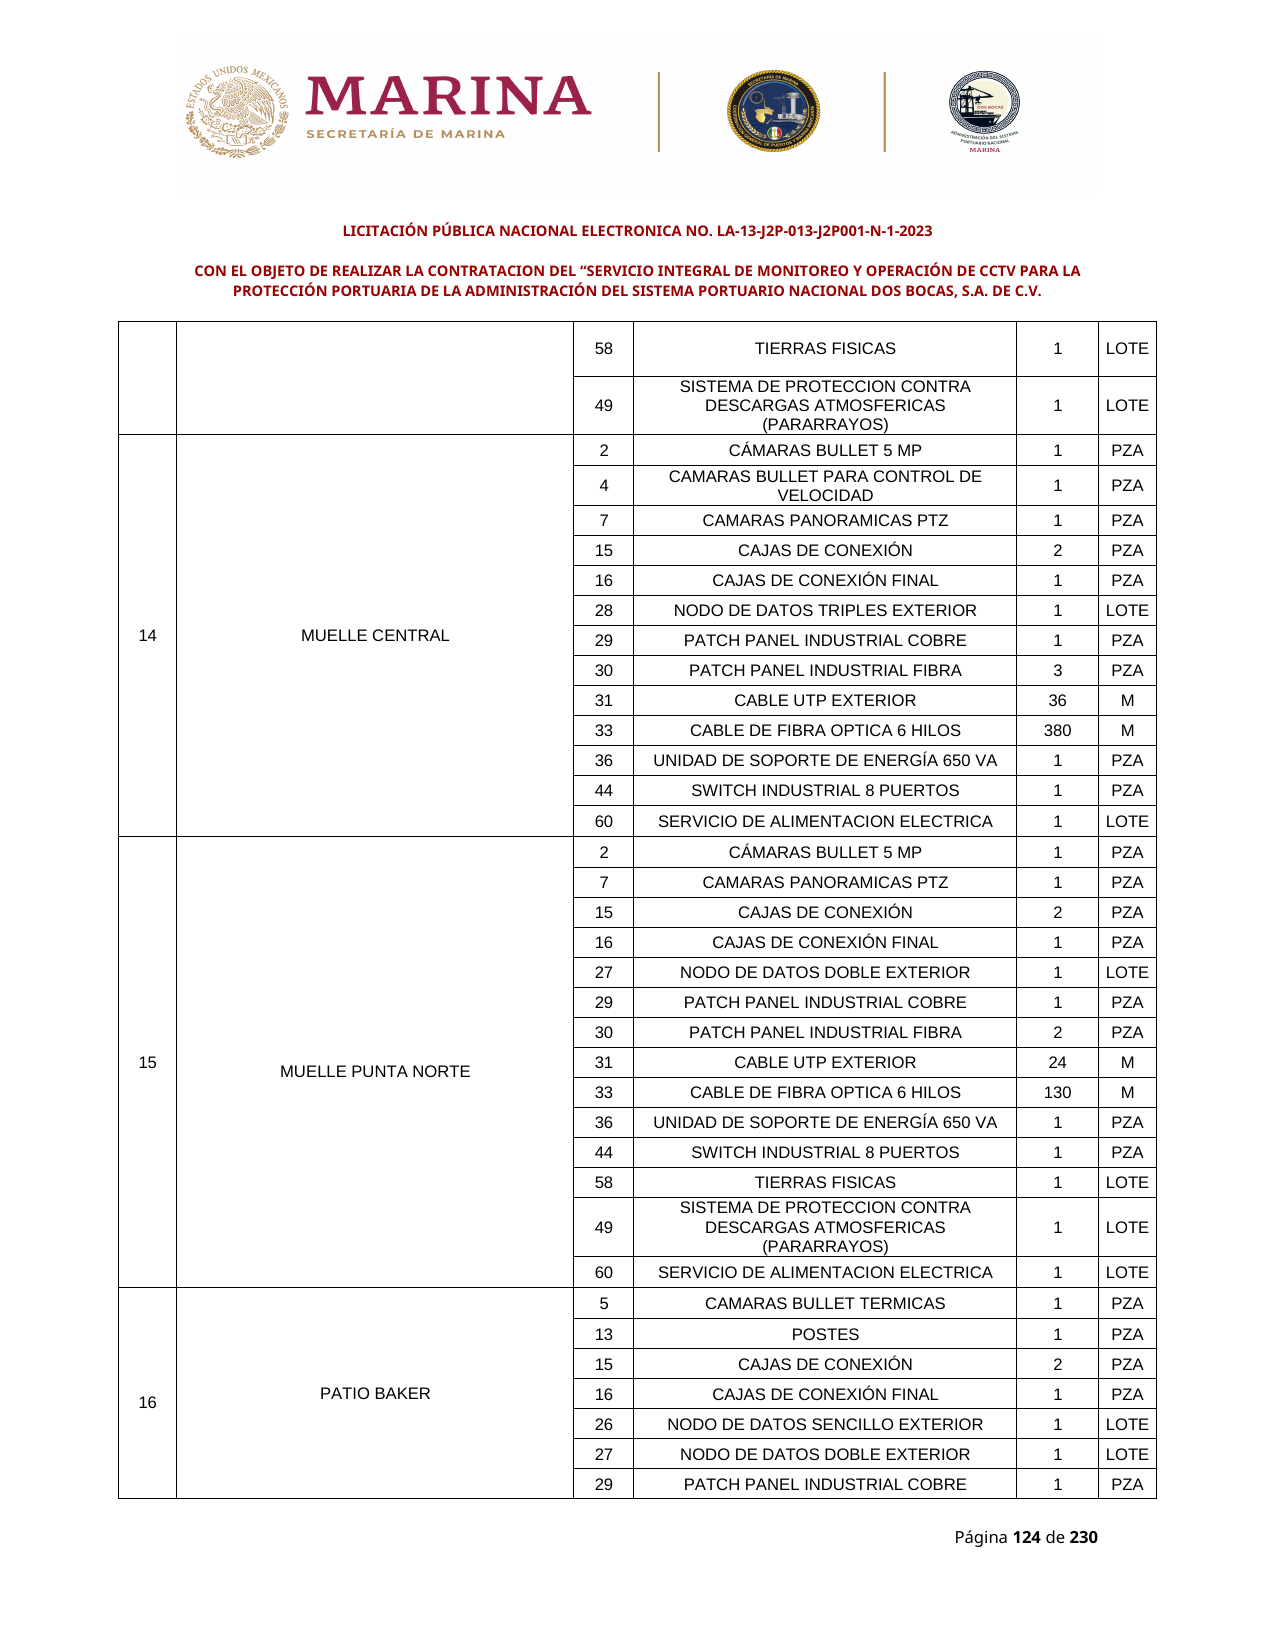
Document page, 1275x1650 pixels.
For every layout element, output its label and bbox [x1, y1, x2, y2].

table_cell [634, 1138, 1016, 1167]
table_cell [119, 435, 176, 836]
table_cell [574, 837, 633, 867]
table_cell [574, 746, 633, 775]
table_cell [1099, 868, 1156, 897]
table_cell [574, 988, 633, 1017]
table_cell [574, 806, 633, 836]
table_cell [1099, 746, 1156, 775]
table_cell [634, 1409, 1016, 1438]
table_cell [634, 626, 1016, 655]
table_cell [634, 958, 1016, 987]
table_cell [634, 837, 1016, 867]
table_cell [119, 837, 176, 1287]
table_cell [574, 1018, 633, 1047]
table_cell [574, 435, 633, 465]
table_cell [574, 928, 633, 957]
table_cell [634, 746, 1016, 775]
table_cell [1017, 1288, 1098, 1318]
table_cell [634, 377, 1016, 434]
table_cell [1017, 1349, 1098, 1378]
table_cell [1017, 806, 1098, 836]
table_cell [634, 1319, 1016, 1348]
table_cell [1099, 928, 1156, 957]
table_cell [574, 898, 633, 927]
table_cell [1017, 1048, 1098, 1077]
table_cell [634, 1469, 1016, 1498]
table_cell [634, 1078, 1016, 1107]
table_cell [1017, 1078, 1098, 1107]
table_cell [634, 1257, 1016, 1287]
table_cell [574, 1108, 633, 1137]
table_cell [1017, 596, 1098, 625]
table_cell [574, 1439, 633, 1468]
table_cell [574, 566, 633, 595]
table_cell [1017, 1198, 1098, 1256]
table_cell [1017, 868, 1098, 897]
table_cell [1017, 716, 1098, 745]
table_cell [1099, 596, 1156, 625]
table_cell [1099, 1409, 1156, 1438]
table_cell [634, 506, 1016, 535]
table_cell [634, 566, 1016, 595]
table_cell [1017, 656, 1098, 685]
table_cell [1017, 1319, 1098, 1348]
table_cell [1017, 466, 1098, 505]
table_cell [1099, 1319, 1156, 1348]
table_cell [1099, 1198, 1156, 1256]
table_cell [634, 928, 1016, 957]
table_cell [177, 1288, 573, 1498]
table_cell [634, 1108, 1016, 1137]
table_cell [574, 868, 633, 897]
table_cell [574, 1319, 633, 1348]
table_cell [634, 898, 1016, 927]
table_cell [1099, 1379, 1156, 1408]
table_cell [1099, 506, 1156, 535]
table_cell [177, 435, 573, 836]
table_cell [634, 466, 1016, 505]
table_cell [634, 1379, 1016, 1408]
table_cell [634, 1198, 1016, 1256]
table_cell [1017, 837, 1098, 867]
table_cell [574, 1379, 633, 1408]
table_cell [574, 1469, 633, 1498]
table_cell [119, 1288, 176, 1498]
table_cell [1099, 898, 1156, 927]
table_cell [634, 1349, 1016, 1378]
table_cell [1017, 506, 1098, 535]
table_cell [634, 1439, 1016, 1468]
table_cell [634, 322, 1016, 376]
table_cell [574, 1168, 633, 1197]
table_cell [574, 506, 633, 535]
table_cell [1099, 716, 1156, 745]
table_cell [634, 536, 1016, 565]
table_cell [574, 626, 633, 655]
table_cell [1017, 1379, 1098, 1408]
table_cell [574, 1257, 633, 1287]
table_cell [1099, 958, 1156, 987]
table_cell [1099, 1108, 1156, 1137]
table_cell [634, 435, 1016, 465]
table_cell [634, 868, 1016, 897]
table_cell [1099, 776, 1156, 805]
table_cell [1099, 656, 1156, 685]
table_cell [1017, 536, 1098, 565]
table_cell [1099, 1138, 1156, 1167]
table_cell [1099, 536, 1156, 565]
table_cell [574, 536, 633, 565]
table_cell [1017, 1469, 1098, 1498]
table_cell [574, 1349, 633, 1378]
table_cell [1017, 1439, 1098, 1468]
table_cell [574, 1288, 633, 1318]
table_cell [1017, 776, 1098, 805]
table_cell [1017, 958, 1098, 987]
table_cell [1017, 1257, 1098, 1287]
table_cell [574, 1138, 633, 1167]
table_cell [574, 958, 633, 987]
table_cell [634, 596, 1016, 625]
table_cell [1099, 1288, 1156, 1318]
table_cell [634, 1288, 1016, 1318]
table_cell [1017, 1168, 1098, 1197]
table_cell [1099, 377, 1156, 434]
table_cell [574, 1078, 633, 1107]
picture [175, 31, 1098, 195]
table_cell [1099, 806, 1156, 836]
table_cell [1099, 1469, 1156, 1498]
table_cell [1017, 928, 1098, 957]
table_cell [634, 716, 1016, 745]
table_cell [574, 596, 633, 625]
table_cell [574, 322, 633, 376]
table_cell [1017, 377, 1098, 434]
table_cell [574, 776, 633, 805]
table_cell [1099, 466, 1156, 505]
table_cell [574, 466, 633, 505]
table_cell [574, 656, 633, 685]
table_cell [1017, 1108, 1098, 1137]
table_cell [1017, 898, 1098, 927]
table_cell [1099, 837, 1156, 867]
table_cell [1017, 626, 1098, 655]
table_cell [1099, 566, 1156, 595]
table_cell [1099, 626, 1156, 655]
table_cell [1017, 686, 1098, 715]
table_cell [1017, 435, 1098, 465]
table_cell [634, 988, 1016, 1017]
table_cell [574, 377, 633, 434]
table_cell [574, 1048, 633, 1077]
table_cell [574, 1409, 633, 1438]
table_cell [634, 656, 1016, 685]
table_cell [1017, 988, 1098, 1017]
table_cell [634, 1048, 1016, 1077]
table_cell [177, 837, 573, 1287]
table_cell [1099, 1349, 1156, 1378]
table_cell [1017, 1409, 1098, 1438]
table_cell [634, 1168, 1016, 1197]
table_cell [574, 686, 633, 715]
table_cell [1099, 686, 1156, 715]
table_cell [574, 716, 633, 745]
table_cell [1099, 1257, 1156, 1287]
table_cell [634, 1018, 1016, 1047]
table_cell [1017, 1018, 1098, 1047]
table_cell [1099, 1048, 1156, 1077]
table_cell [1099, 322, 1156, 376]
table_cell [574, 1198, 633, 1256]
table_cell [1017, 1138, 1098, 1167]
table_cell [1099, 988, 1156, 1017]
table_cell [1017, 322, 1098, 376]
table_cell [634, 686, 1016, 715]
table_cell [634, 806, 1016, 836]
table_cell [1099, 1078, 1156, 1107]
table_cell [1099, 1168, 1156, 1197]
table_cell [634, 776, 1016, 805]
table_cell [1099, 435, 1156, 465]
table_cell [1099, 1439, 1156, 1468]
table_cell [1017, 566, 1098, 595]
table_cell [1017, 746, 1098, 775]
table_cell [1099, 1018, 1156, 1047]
